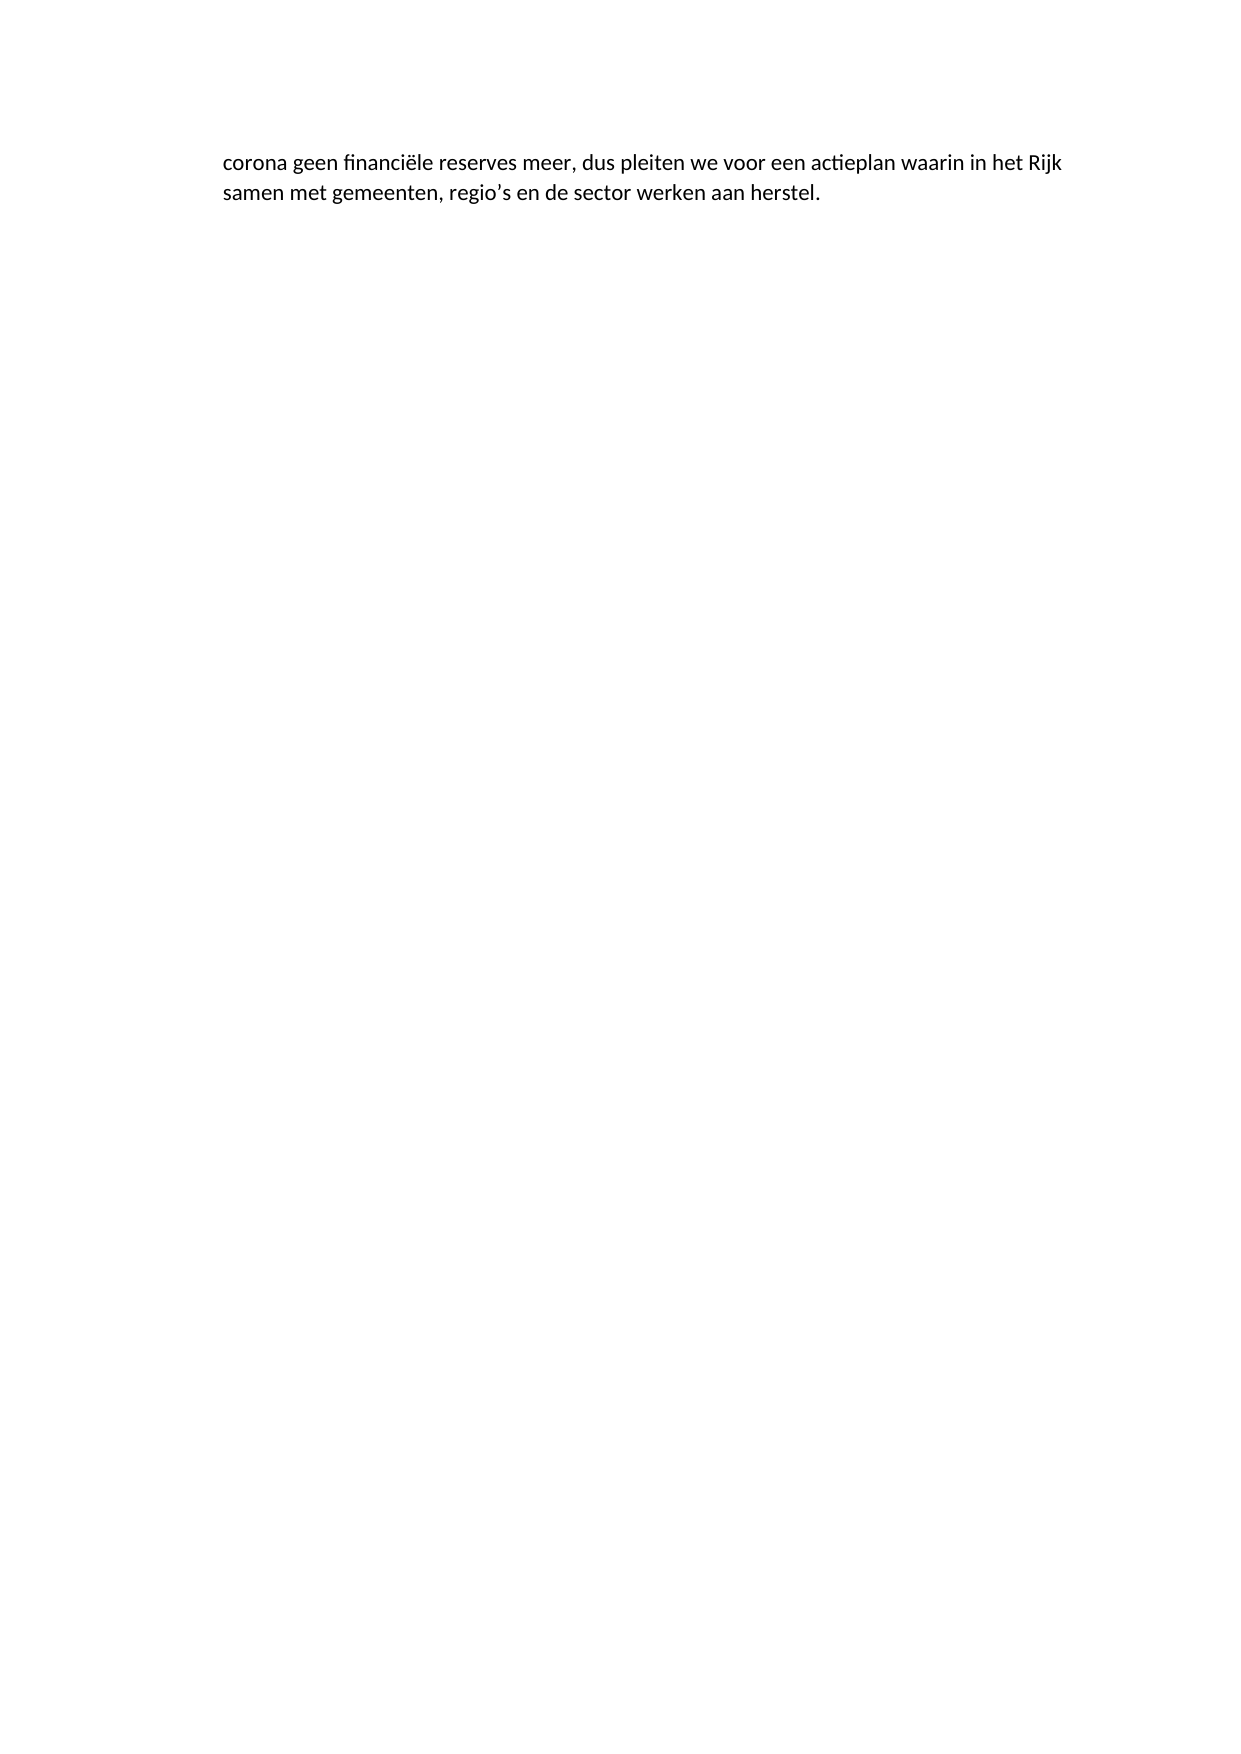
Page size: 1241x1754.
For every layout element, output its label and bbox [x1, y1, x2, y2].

list [185, 148, 1093, 206]
